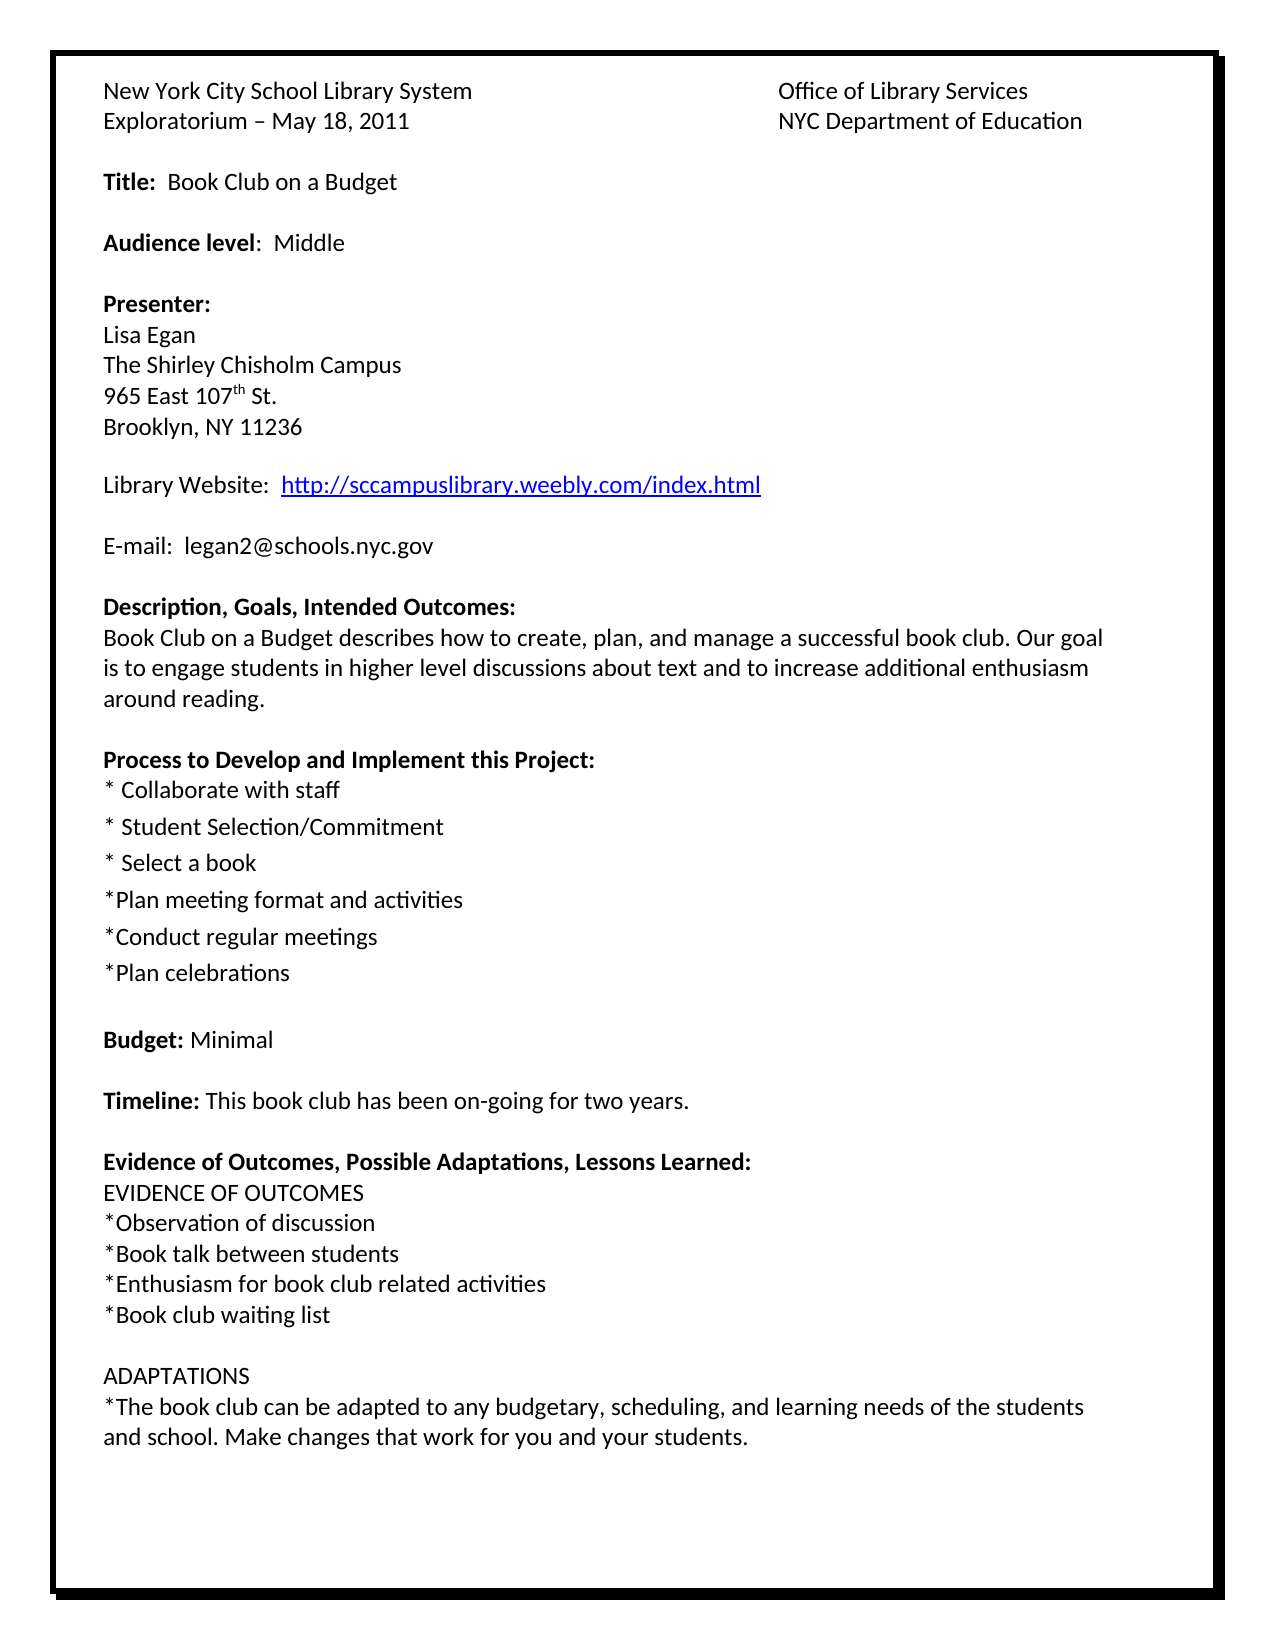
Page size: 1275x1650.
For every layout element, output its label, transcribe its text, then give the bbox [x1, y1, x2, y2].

text Audience level: Middle [103, 228, 1119, 258]
text New York City School Library System Office of Library Services [103, 75, 1119, 106]
text *The book club can be adapted to any budgetary, scheduling, and learning needs of the students and school. Make changes that work for you and your students. [103, 1391, 1119, 1452]
text Title: Book Club on a Budget [103, 167, 1119, 197]
text EVIDENCE OF OUTCOMES [103, 1177, 1119, 1207]
text E-mail: legan2@schools.nyc.gov [103, 530, 1119, 561]
text 965 East 107th St. [103, 380, 1119, 411]
text *Plan meeting format and activities [103, 884, 1119, 915]
text * Select a book [103, 848, 1119, 878]
text Process to Develop and Implement this Project: [103, 744, 1119, 774]
text ADAPTATIONS [103, 1360, 1119, 1391]
text *Observation of discussion [103, 1207, 1119, 1238]
text * Collaborate with staff [103, 774, 1119, 805]
text * Student Selection/Commitment [103, 811, 1119, 842]
text Lisa Egan [103, 319, 1119, 350]
text Description, Goals, Intended Outcomes: [103, 591, 1119, 622]
text Brooklyn, NY 11236 [103, 411, 1119, 441]
text *Conduct regular meetings [103, 921, 1119, 951]
text Library Website: http://sccampuslibrary.weebly.com/index.html [103, 469, 1119, 500]
text *Plan celebrations [103, 957, 1119, 988]
text Book Club on a Budget describes how to create, plan, and manage a successful book club. Our goal is to engage students in higher level discussions about text and to increase additional enthusiasm around reading. [103, 622, 1119, 713]
text *Book club waiting list [103, 1299, 1119, 1329]
text *Enthusiasm for book club related activities [103, 1268, 1119, 1299]
text Evidence of Outcomes, Possible Adaptations, Lessons Learned: [103, 1146, 1119, 1177]
text Presenter: [103, 289, 1119, 319]
text The Shirley Chisholm Campus [103, 350, 1119, 380]
text Exploratorium – May 18, 2011 NYC Department of Education [103, 106, 1119, 136]
text Budget: Minimal [103, 1024, 1119, 1055]
text Timeline: This book club has been on-going for two years. [103, 1085, 1119, 1116]
text *Book talk between students [103, 1238, 1119, 1268]
